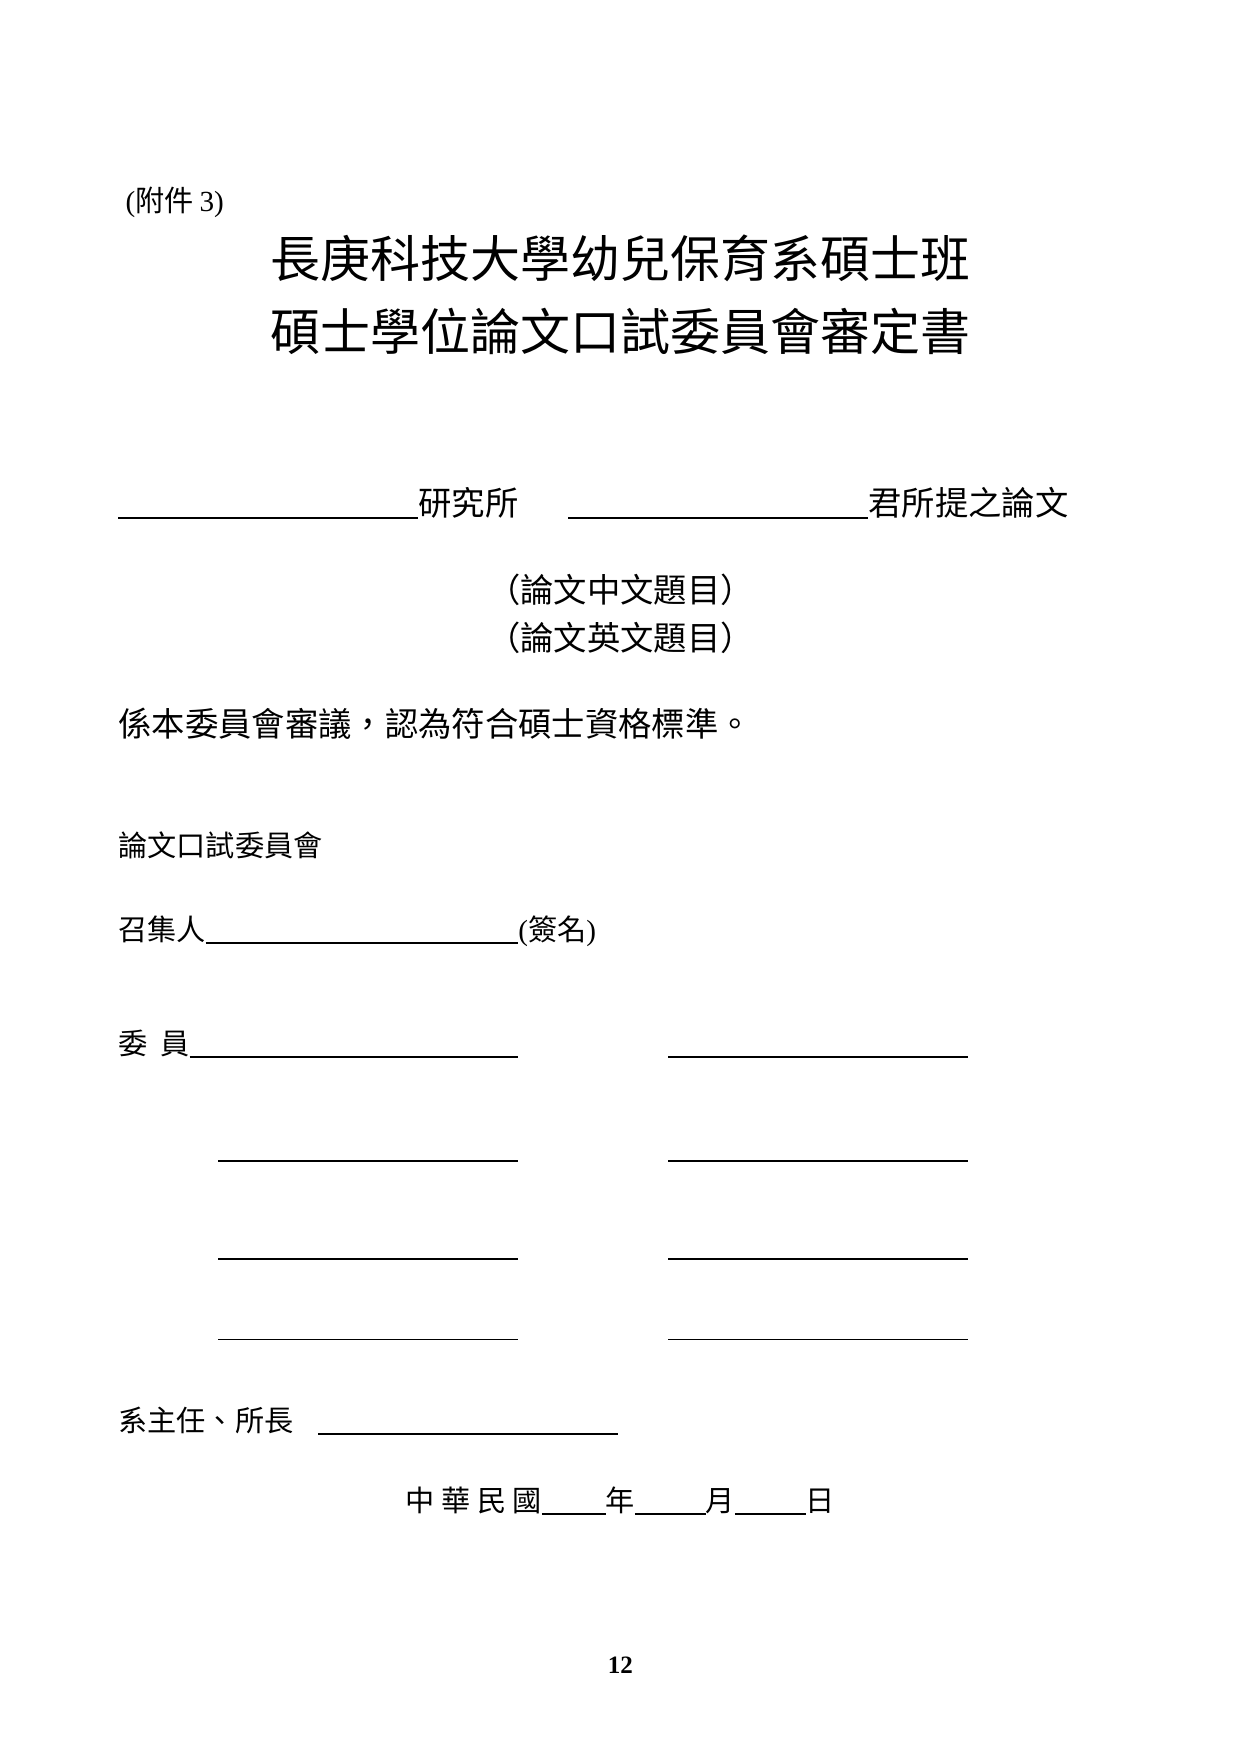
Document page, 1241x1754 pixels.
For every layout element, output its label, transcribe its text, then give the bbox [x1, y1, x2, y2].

text 委 員 [118, 1021, 1122, 1063]
text 召集人 (簽名) [118, 907, 1122, 949]
text 系主任、所長 [118, 1397, 1122, 1440]
text 研究所 君所提之論文 [118, 477, 1122, 525]
text （論文英文題目） [118, 612, 1122, 660]
text 論文口試委員會 [118, 822, 1122, 864]
text 係本委員會審議，認為符合碩士資格標準。 [118, 698, 1122, 746]
text 碩士學位論文口試委員會審定書 [118, 292, 1122, 364]
text （論文中文題目） [118, 563, 1122, 612]
text 中 華 民 國 年 月 日 [118, 1477, 1122, 1519]
text (附件3) [118, 177, 1122, 219]
text 長庚科技大學幼兒保育系碩士班 [118, 219, 1122, 292]
